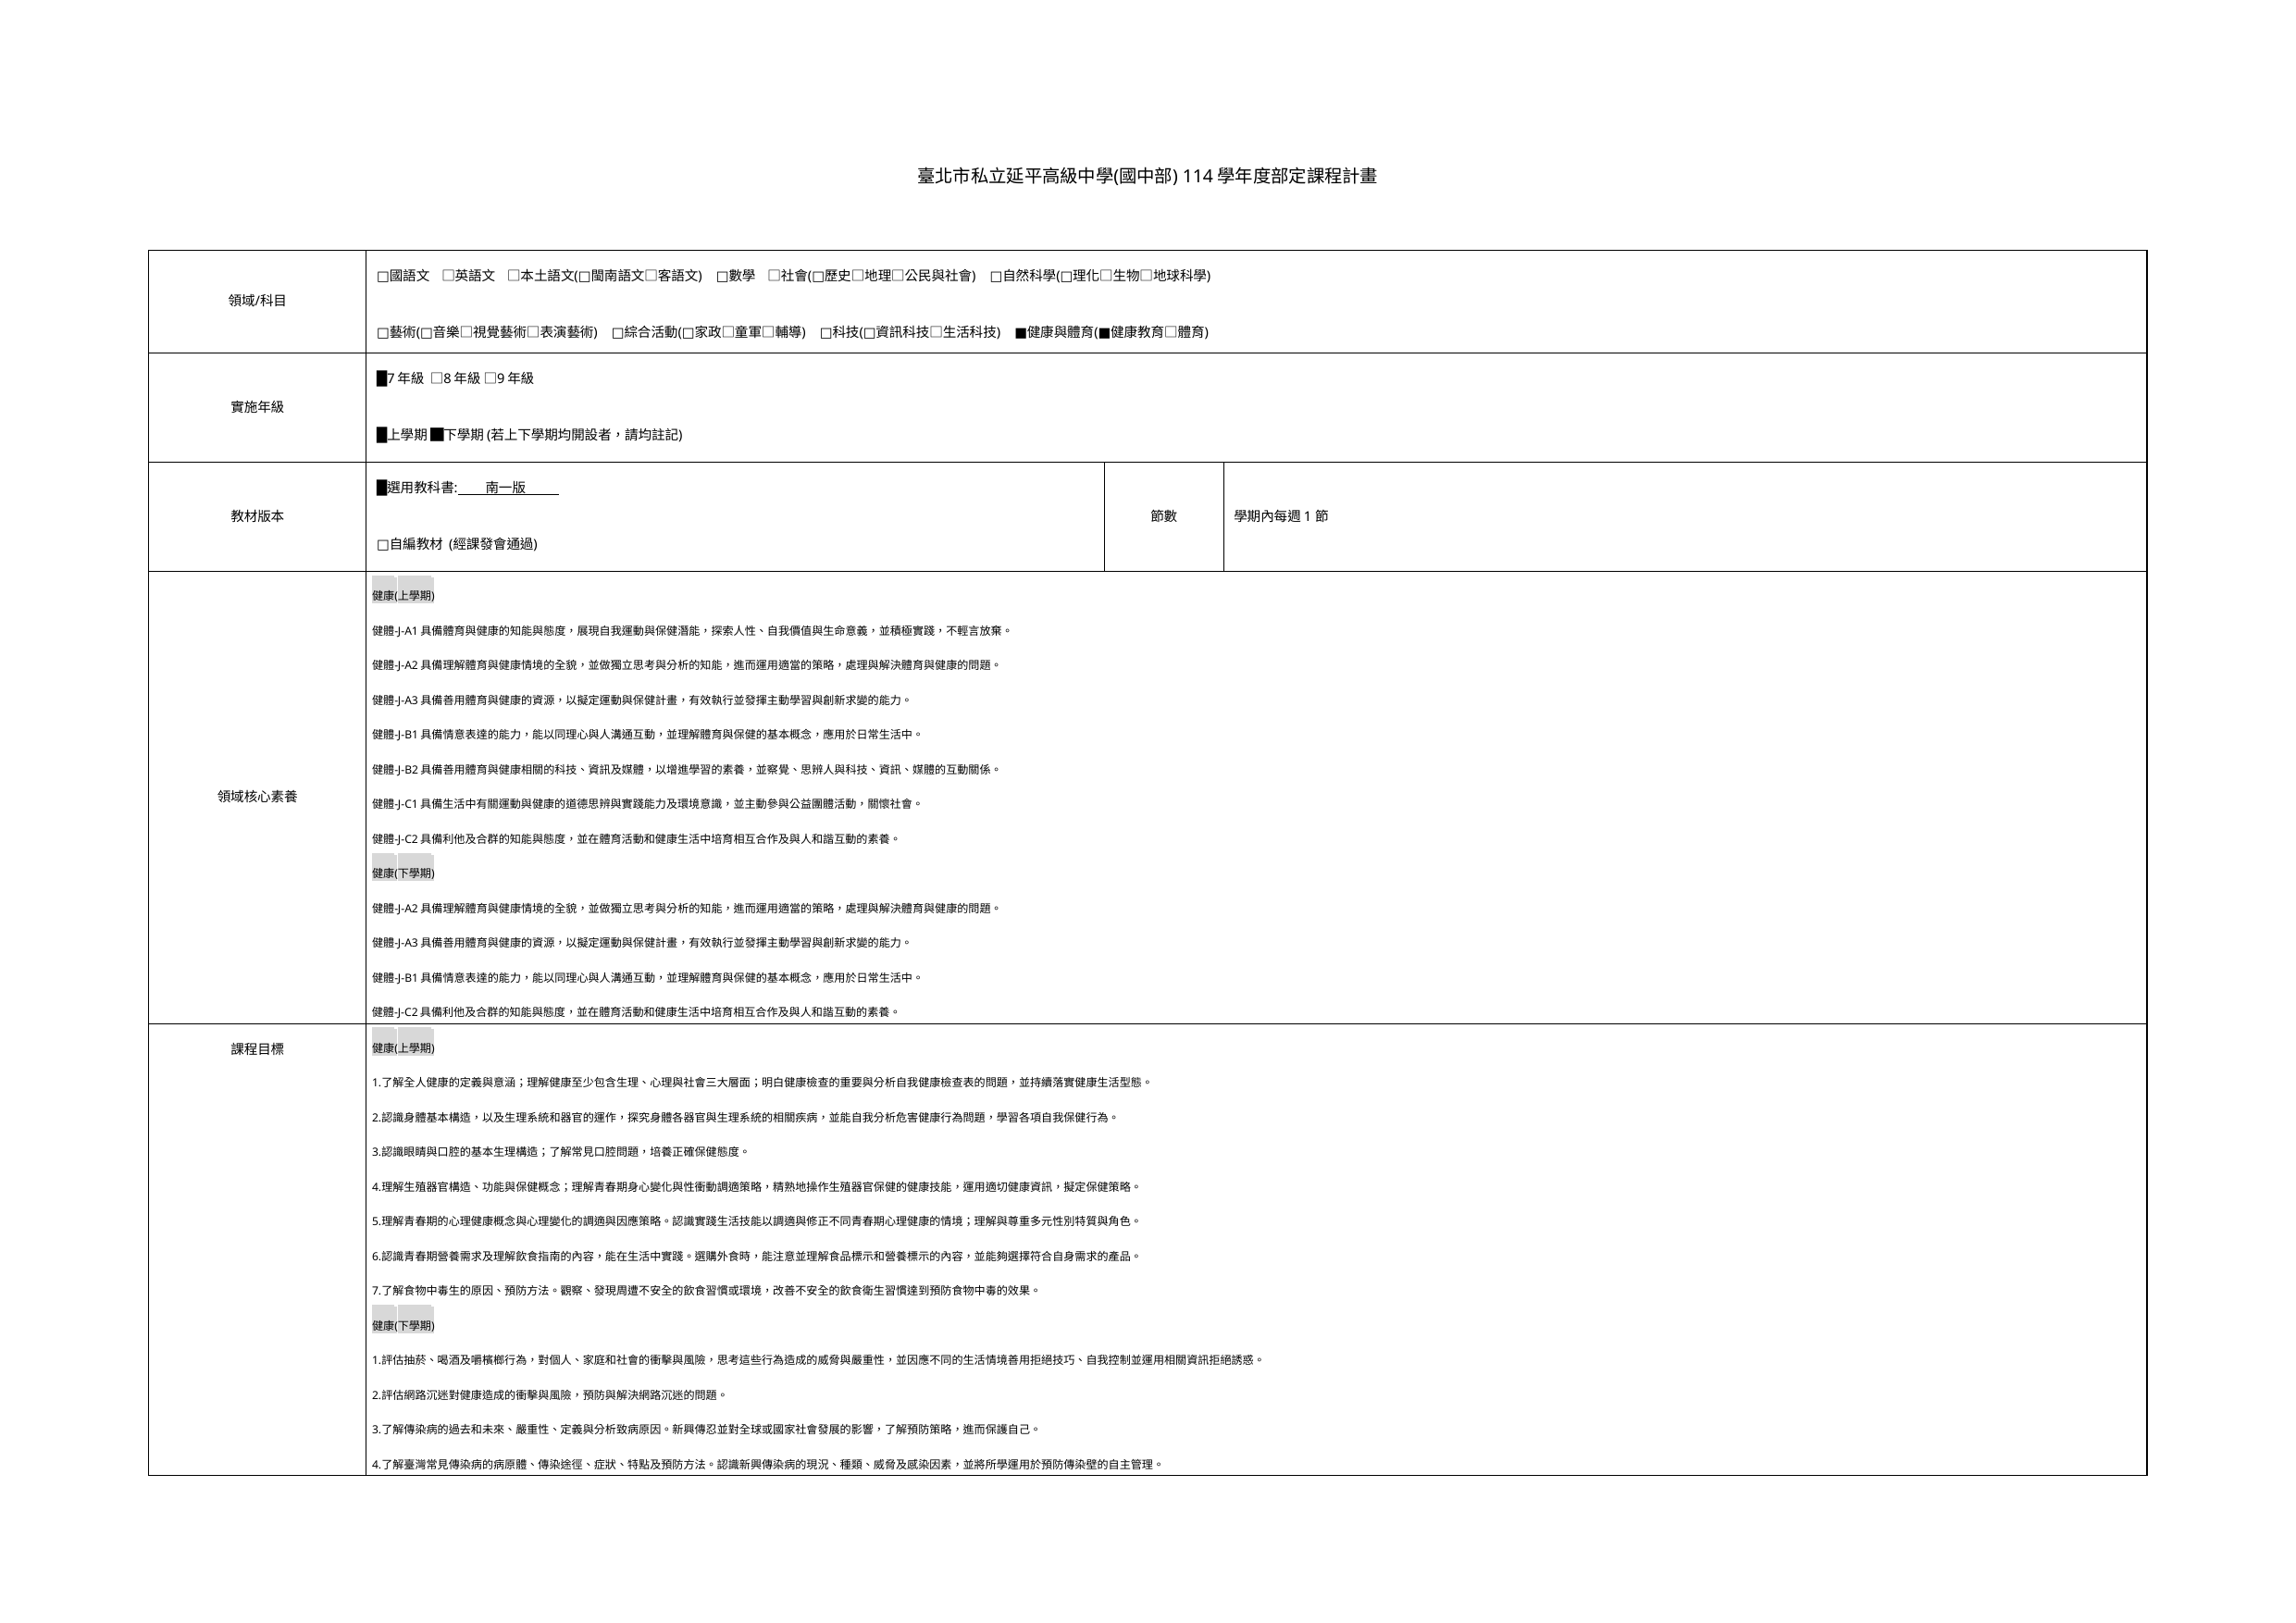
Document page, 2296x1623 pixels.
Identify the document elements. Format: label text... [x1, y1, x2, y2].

table_cell █選用教科書: 南一版 □自編教材 (經課發會通過) [366, 463, 1104, 571]
table_cell 領域核心素養 [149, 572, 366, 1023]
table_cell █7年級 □8年級 □9年級 █上學期 █下學期 (若上下學期均開設者，請均註記) [366, 353, 2146, 462]
table_cell 健康(上學期) 健體-J-A1具備體育與健康的知能與態度，展現自我運動與保健潛能，探索人性、自我價值與生命意義，並積極實踐，不輕言放棄。 健體-J-A2具備理解體育與健康情境的全貌，並做獨立思考與分析的知能，進而運用適當的策略，處理與解決體育與健康的問題。 健體-J-A3具備善用體育與健康的資源，以擬定運動與保健計畫，有效執行並發揮主動學習與創新求變的能力。 健體-J-B1具備情意表達的能力，能以同理心與人溝通互動，並理解體育與保健的基本概念，應用於日常生活中。 健體-J-B2具備善用體育與健康相關的科技、資訊及媒體，以增進學習的素養，並察覺、思辨人與科技、資訊、媒體的互動關係。 健體-J-C1具備生活中有關運動與健康的道德思辨與實踐能力及環境意識，並主動參與公益團體活動，關懷社會。 健體-J-C2具備利他及合群的知能與態度，並在體育活動和健康生活中培育相互合作及與人和諧互動的素養。 健康(下學期) 健體-J-A2具備理解體育與健康情境的全貌，並做獨立思考與分析的知能，進而運用適當的策略，處理與解決體育與健康的問題。 健體-J-A3具備善用體育與健康的資源，以擬定運動與保健計畫，有效執行並發揮主動學習與創新求變的能力。 健體-J-B1具備情意表達的能力，能以同理心與人溝通互動，並理解體育與保健的基本概念，應用於日常生活中。 健體-J-C2具備利他及合群的知能與態度，並在體育活動和健康生活中培育相互合作及與人和諧互動的素養。 [366, 572, 2146, 1023]
table_header 領域/科目 [149, 251, 366, 353]
table_cell 節數 [1105, 463, 1223, 571]
table_cell 教材版本 [149, 463, 366, 571]
table_cell 課程目標 [149, 1024, 366, 1475]
table_cell 實施年級 [149, 353, 366, 462]
text 臺北市私立延平高級中學(國中部) 114 學年度部定課程計畫 [69, 130, 2226, 200]
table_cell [366, 1024, 2146, 1475]
table_header □國語文 □英語文 □本土語文(□閩南語文□客語文) □數學 □社會(□歷史□地理□公民與社會) □自然科學(□理化□生物□地球科學) □藝術(□音樂□視覺藝術□表演藝術) □綜合活動(□家政□童軍□輔導) □科技(□資訊科技□生活科技) ■健康與體育(■健康教育□體育) [366, 251, 2146, 353]
table_cell 學期內每週 1 節 [1224, 463, 2146, 571]
